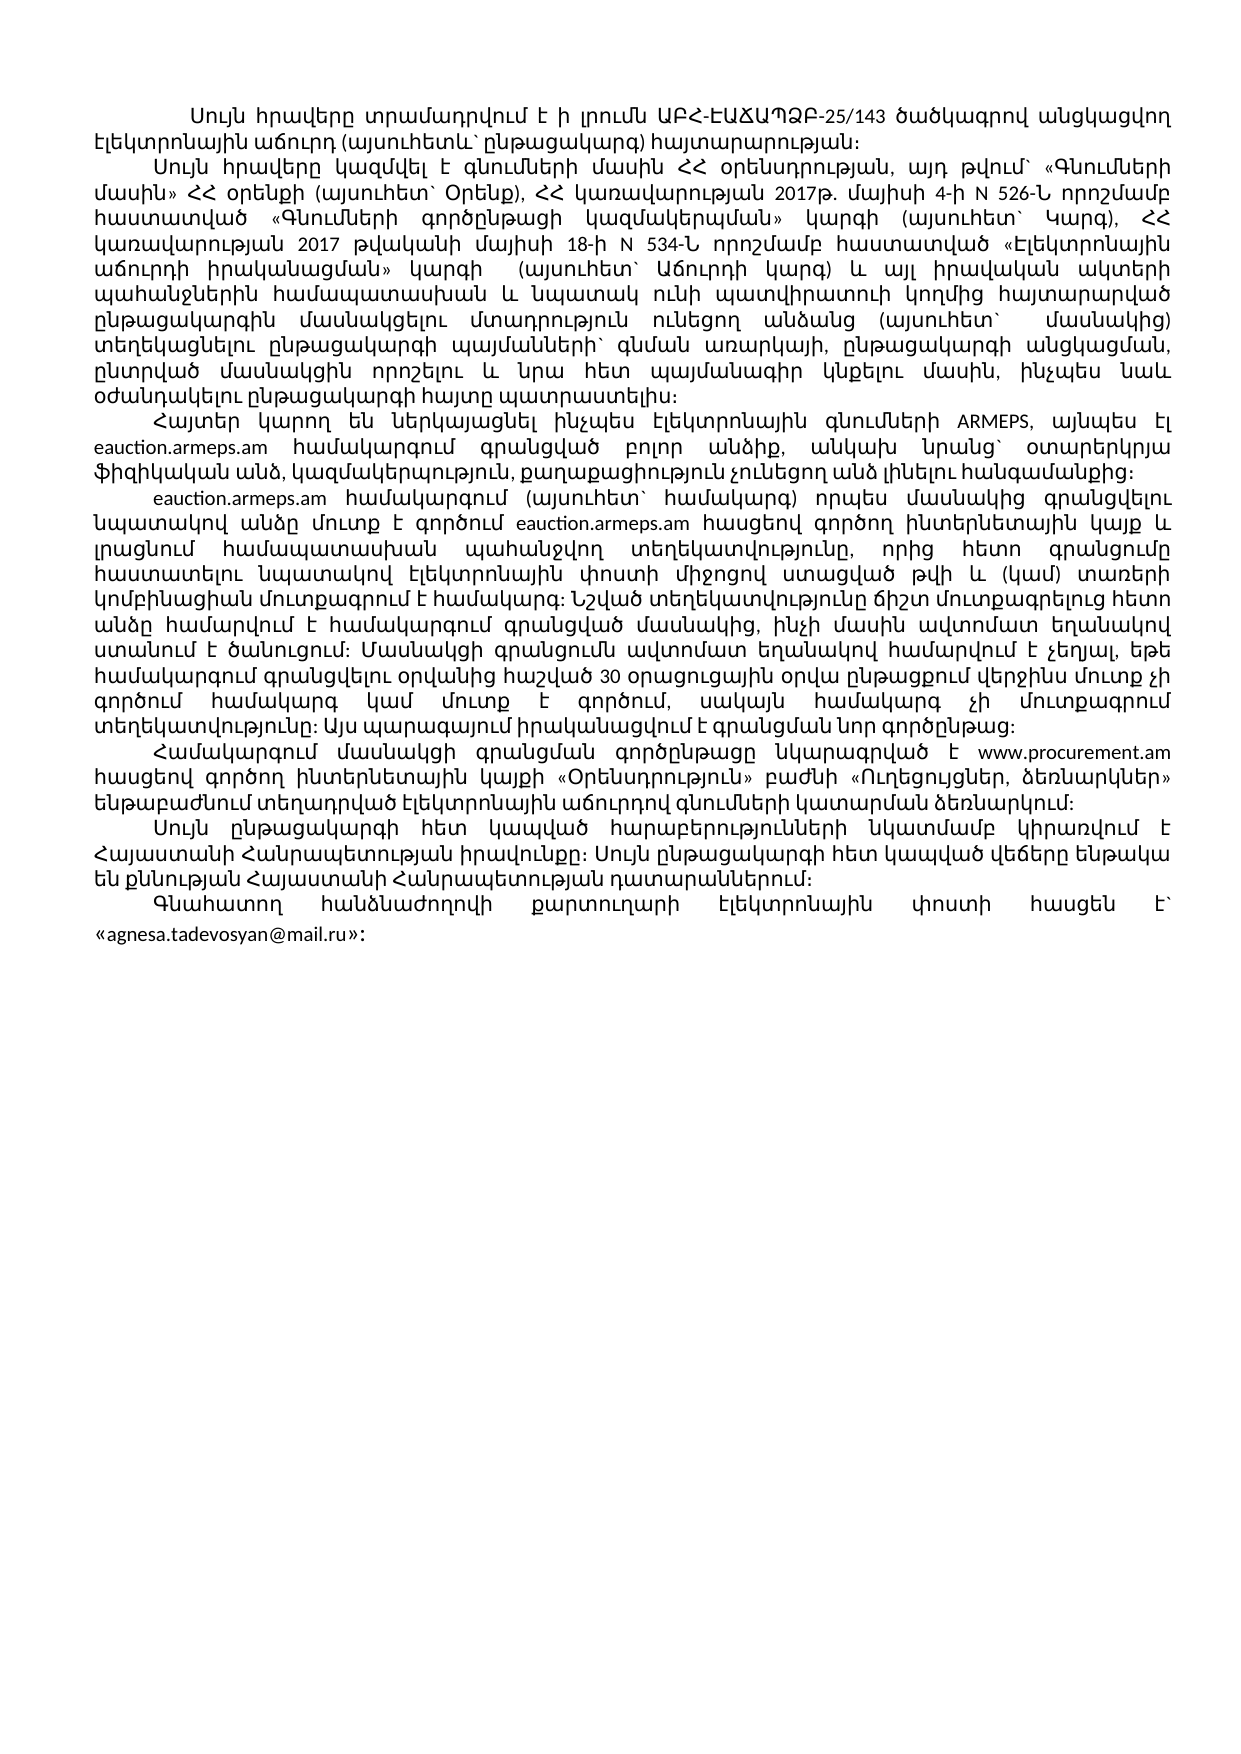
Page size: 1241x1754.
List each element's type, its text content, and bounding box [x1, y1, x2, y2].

text Սույն հրավերը կազմվել է գնումների մասին ՀՀ օրենսդրության, այդ թվում` «Գնումների մասին» ՀՀ օրենքի (այսուհետ` Օրենք), ՀՀ կառավարության 2017թ. մայիսի 4-ի N 526-Ն որոշմամբ հաստատված «Գնումների գործընթացի կազմակերպման» կարգի (այսուհետ` Կարգ), ՀՀ կառավարության 2017 թվականի մայիսի 18-ի N 534-Ն որոշմամբ հաստատված «Էլեկտրոնային աճուրդի իրականացման» կարգի (այսուհետ` Աճուրդի կարգ) և այլ իրավական ակտերի պահանջներին համապատասխան և նպատակ ունի պատվիրատուի կողմից հայտարարված ընթացակարգին մասնակցելու մտադրություն ունեցող անձանց (այսուհետ` մասնակից) տեղեկացնելու ընթացակարգի պայմանների` գնման առարկայի, ընթացակարգի անցկացման, ընտրված մասնակցին որոշելու և նրա հետ պայմանագիր կնքելու մասին, ինչպես նաև օժանդակելու ընթացակարգի հայտը պատրաստելիս։ [94, 154, 1171, 409]
text Գնահատող հանձնաժողովի քարտուղարի էլեկտրոնային փոստի հասցեն է` «agnesa.tadevosyan@mail.ru»: [94, 892, 1171, 948]
text Սույն ընթացակարգի հետ կապված հարաբերությունների նկատմամբ կիրառվում է Հայաստանի Հանրապետության իրավունքը։ Սույն ընթացակարգի հետ կապված վեճերը ենթակա են քննության Հայաստանի Հանրապետության դատարաններում։ [94, 815, 1171, 892]
text eauction.armeps.am համակարգում (այսուհետ` համակարգ) որպես մասնակից գրանցվելու նպատակով անձը մուտք է գործում eauction.armeps.am հասցեով գործող ինտերնետային կայք և լրացնում համապատասխան պահանջվող տեղեկատվությունը, որից հետո գրանցումը հաստատելու նպատակով էլեկտրոնային փոստի միջոցով ստացված թվի և (կամ) տառերի կոմբինացիան մուտքագրում է համակարգ: Նշված տեղեկատվությունը ճիշտ մուտքագրելուց հետո անձը համարվում է համակարգում գրանցված մասնակից, ինչի մասին ավտոմատ եղանակով ստանում է ծանուցում: Մասնակցի գրանցումն ավտոմատ եղանակով համարվում է չեղյալ, եթե համակարգում գրանցվելու օրվանից հաշված 30 օրացուցային օրվա ընթացքում վերջինս մուտք չի գործում համակարգ կամ մուտք է գործում, սակայն համակարգ չի մուտքագրում տեղեկատվությունը: Այս պարագայում իրականացվում է գրանցման նոր գործընթաց: [94, 485, 1171, 739]
text Սույն հրավերը տրամադրվում է ի լրումն ԱԲՀ-ԷԱՃԱՊՁԲ-25/143 ծածկագրով անցկացվող էլեկտրոնային աճուրդ (այսուհետև` ընթացակարգ) հայտարարության։ [94, 104, 1171, 154]
text Համակարգում մասնակցի գրանցման գործընթացը նկարագրված է www.procurement.am հասցեով գործող ինտերնետային կայքի «Օրենսդրություն» բաժնի «Ուղեցույցներ, ձեռնարկներ» ենթաբաժնում տեղադրված էլեկտրոնային աճուրդով գնումների կատարման ձեռնարկում: [94, 739, 1171, 815]
text Հայտեր կարող են ներկայացնել ինչպես էլեկտրոնային գնումների ARMEPS, այնպես էլ eauction.armeps.am համակարգում գրանցված բոլոր անձիք, անկախ նրանց` օտարերկրյա ֆիզիկական անձ, կազմակերպություն, քաղաքացիություն չունեցող անձ լինելու հանգամանքից։ [94, 409, 1171, 485]
